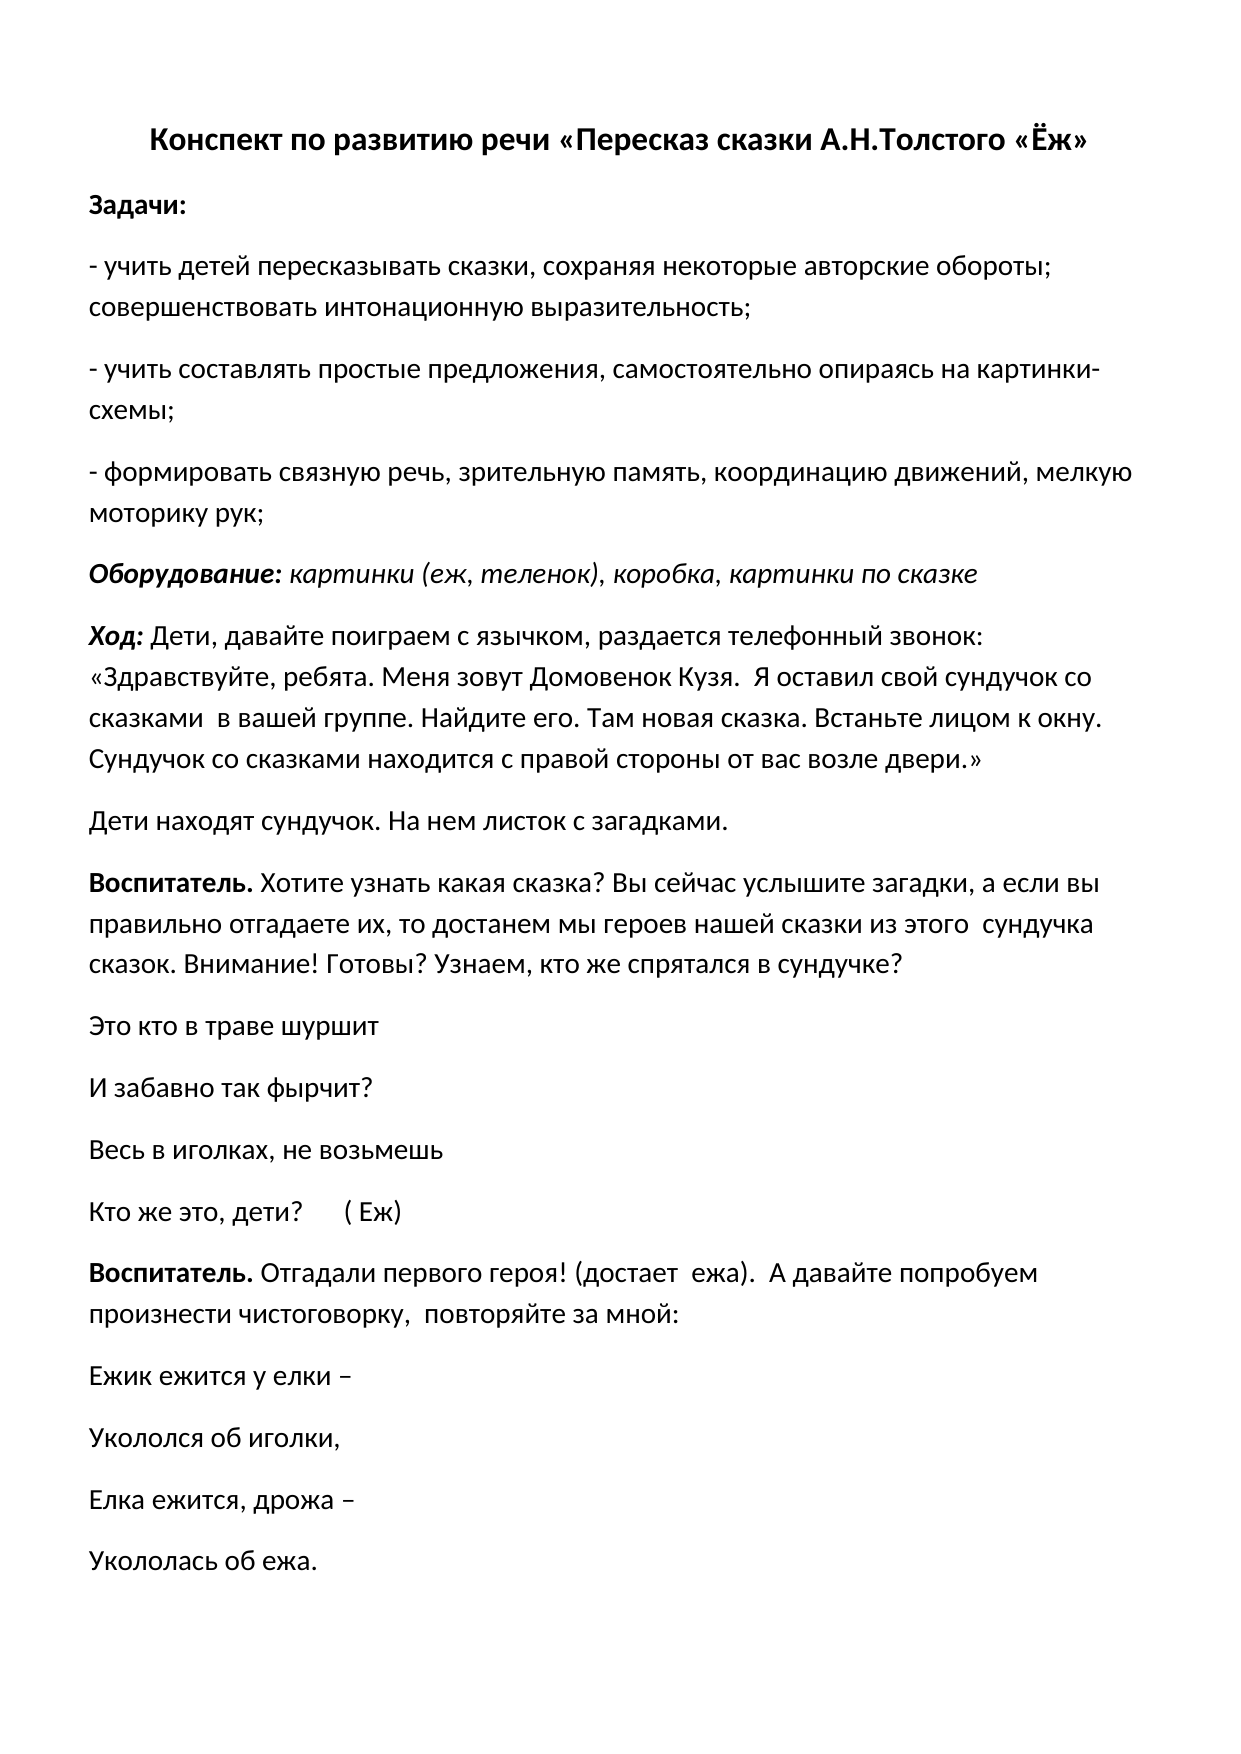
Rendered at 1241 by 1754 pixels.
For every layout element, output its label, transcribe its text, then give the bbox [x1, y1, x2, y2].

text Ход: Дети, давайте поиграем с язычком, раздается телефонный звонок: «Здравствуйте, ребята. Меня зовут Домовенок Кузя. Я оставил свой сундучок со сказками в вашей группе. Найдите его. Там новая сказка. Встаньте лицом к окну. Сундучок со сказками находится с правой стороны от вас возле двери.» [88, 617, 1152, 776]
text Укололся об иголки, [88, 1419, 1152, 1454]
text Это кто в траве шуршит [88, 1007, 1152, 1043]
text Оборудование: картинки (еж, теленок), коробка, картинки по сказке [88, 556, 1152, 591]
text Ежик ежится у елки – [88, 1357, 1152, 1393]
text Дети находят сундучок. На нем листок с загадками. [88, 802, 1152, 838]
text И забавно так фырчит? [88, 1069, 1152, 1105]
text Конспект по развитию речи «Пересказ сказки А.Н.Толстого «Ёж» [88, 118, 1152, 159]
text Задачи: [88, 186, 1152, 221]
text Елка ежится, дрожа – [88, 1481, 1152, 1516]
text Укололась об ежа. [88, 1542, 1152, 1578]
text Весь в иголках, не возьмешь [88, 1131, 1152, 1167]
text Кто же это, дети? ( Еж) [88, 1193, 1152, 1228]
text - учить детей пересказывать сказки, сохраняя некоторые авторские обороты; совершенствовать интонационную выразительность; [88, 247, 1152, 324]
text - учить составлять простые предложения, самостоятельно опираясь на картинки-схемы; [88, 350, 1152, 427]
text Воспитатель. Хотите узнать какая сказка? Вы сейчас услышите загадки, а если вы правильно отгадаете их, то достанем мы героев нашей сказки из этого сундучка сказок. Внимание! Готовы? Узнаем, кто же спрятался в сундучке? [88, 864, 1152, 981]
text Воспитатель. Отгадали первого героя! (достает ежа). А давайте попробуем произнести чистоговорку, повторяйте за мной: [88, 1254, 1152, 1331]
text - формировать связную речь, зрительную память, координацию движений, мелкую моторику рук; [88, 453, 1152, 529]
